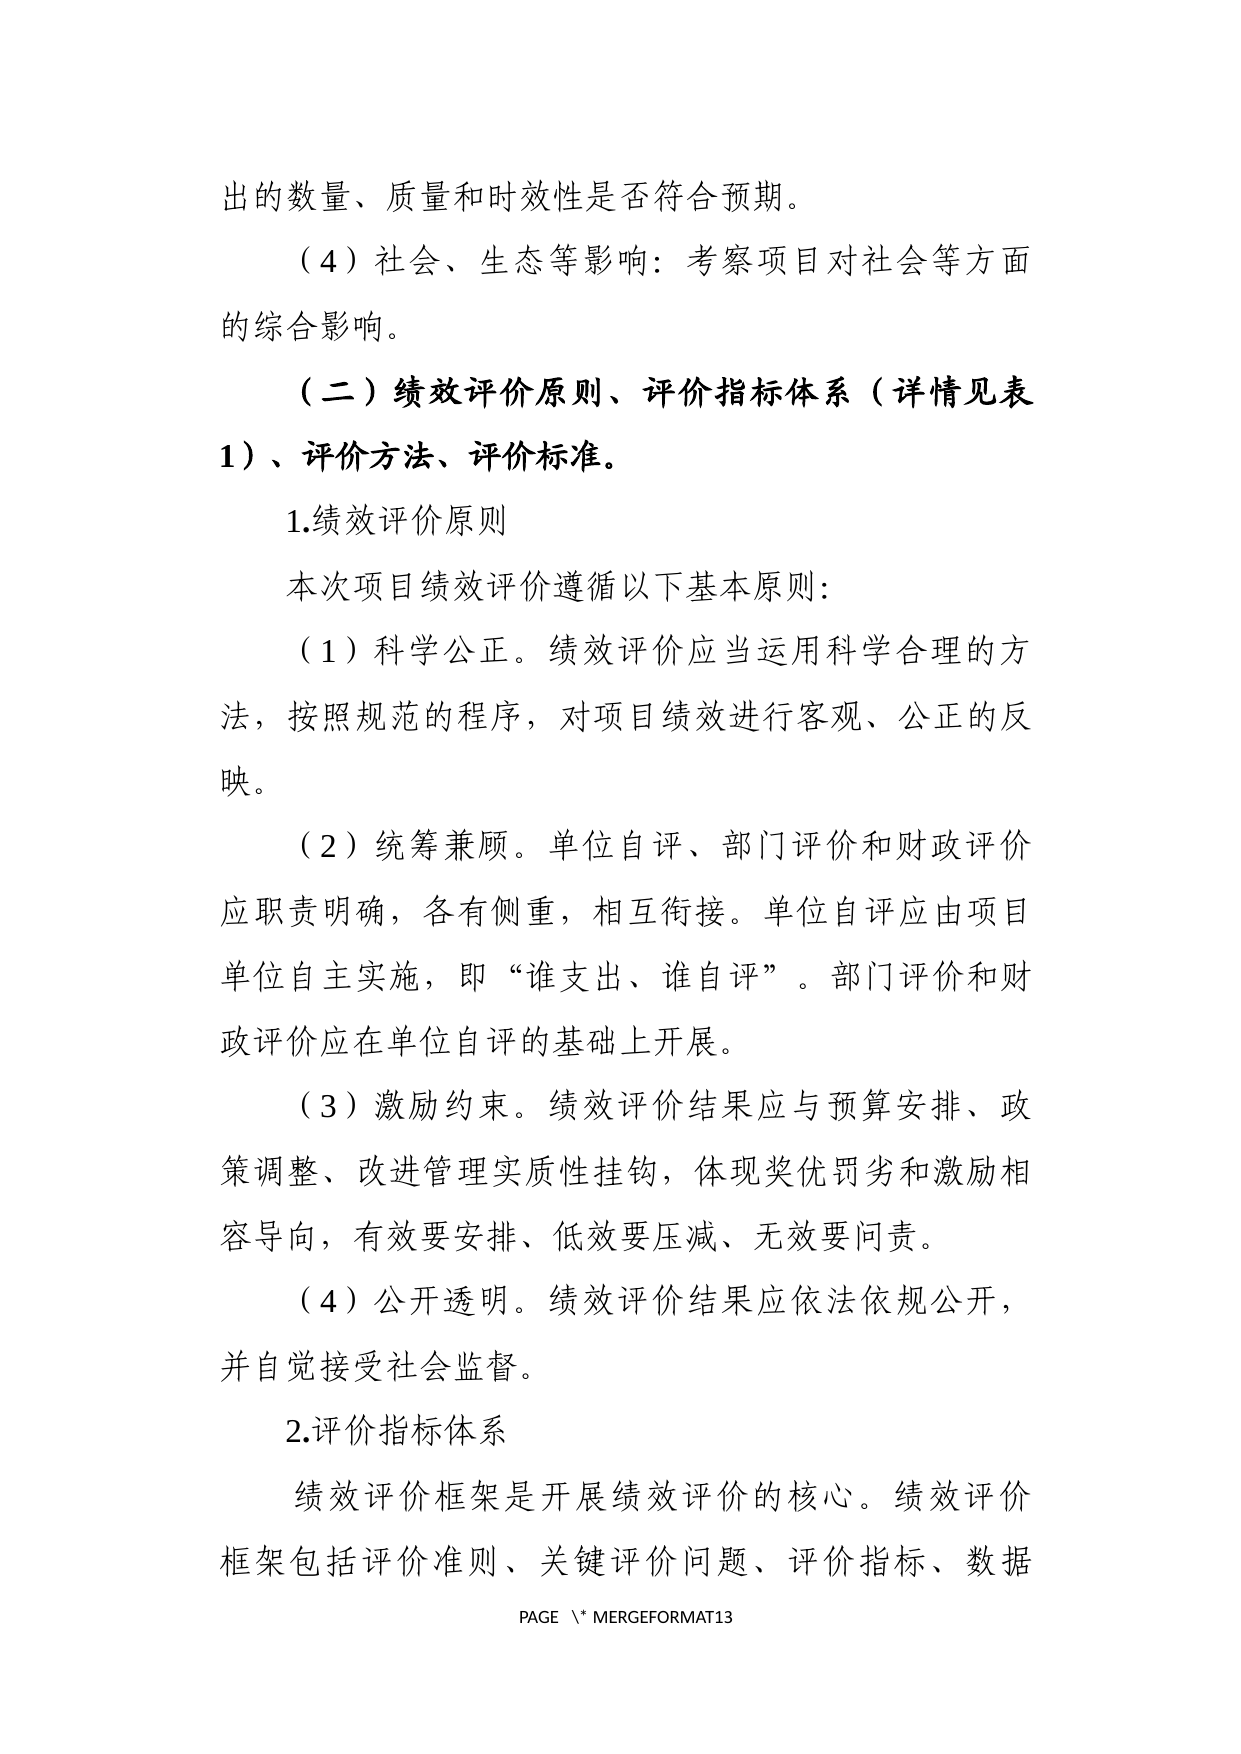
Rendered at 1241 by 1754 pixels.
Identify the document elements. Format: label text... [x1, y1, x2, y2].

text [218, 1462, 1033, 1592]
title （4）公开透明。绩效评价结果应依法依规公开，并自觉接受社会监督。 [218, 1267, 1033, 1397]
title （2）统筹兼顾。单位自评、部门评价和财政评价应职责明确，各有侧重，相互衔接。单位自评应由项目单位自主实施，即“谁支出、谁自评”。部门评价和财政评价应在单位自评的基础上开展。 [218, 812, 1033, 1072]
title （4）社会、生态等影响：考察项目对社会等方面的综合影响。 [218, 227, 1033, 357]
text 本次项目绩效评价遵循以下基本原则： [218, 552, 1033, 617]
title 2.评价指标体系 [218, 1397, 1033, 1462]
title 1.绩效评价原则 [218, 487, 1033, 552]
text （二）绩效评价原则、评价指标体系（详情见表1）、评价方法、评价标准。 [218, 357, 1033, 487]
title （1）科学公正。绩效评价应当运用科学合理的方法，按照规范的程序，对项目绩效进行客观、公正的反映。 [218, 617, 1033, 812]
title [218, 162, 1033, 227]
title （3）激励约束。绩效评价结果应与预算安排、政策调整、改进管理实质性挂钩，体现奖优罚劣和激励相容导向，有效要安排、低效要压减、无效要问责。 [218, 1072, 1033, 1267]
